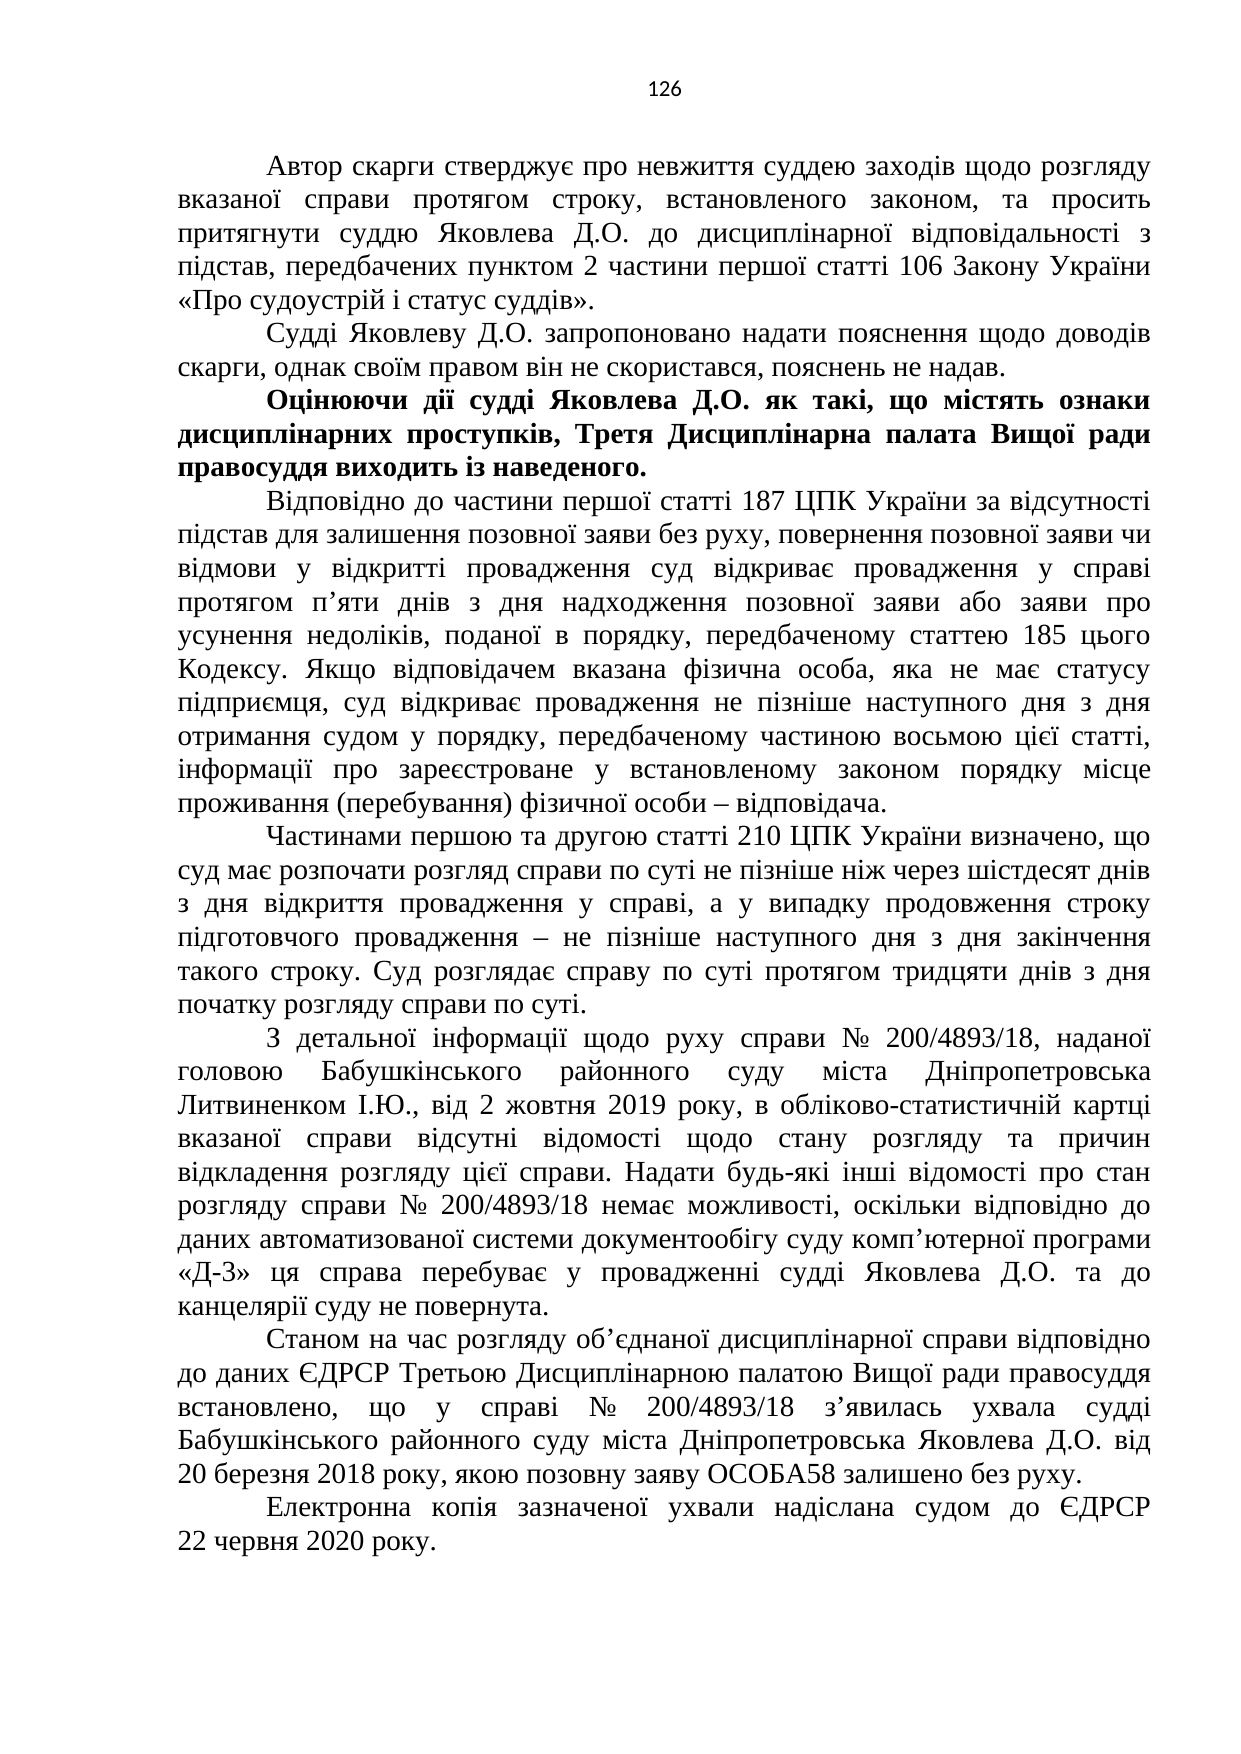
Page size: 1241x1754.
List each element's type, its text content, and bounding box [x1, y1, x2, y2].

text Судді Яковлеву Д.О. запропоновано надати пояснення щодо доводів скарги, однак своїм правом він не скористався, пояснень не надав. [177, 315, 1152, 382]
text Електронна копія зазначеної ухвали надіслана судом до ЄДРСР 22 червня 2020 року. [177, 1489, 1152, 1556]
text Оцінюючи дії судді Яковлева Д.О. як такі, що містять ознаки дисциплінарних проступків, Третя Дисциплінарна палата Вищої ради правосуддя виходить із наведеного. [177, 382, 1152, 483]
text Відповідно до частини першої статті 187 ЦПК України за відсутності підстав для залишення позовної заяви без руху, повернення позовної заяви чи відмови у відкритті провадження суд відкриває провадження у справі протягом п’яти днів з дня надходження позовної заяви або заяви про усунення недоліків, поданої в порядку, передбаченому статтею 185 цього Кодексу. Якщо відповідачем вказана фізична особа, яка не має статусу підприємця, суд відкриває провадження не пізніше наступного дня з дня отримання судом у порядку, передбаченому частиною восьмою цієї статті, інформації про зареєстроване у встановленому законом порядку місце проживання (перебування) фізичної особи – відповідача. [177, 483, 1152, 818]
text Станом на час розгляду об’єднаної дисциплінарної справи відповідно до даних ЄДРСР Третьою Дисциплінарною палатою Вищої ради правосуддя встановлено, що у справі № 200/4893/18 з’явилась ухвала судді Бабушкінського районного суду міста Дніпропетровська Яковлева Д.О. від 20 березня 2018 року, якою позовну заяву ОСОБА58 залишено без руху. [177, 1322, 1152, 1489]
text З детальної інформації щодо руху справи № 200/4893/18, наданої головою Бабушкінського районного суду міста Дніпропетровська Литвиненком І.Ю., від 2 жовтня 2019 року, в обліково-статистичній картці вказаної справи відсутні відомості щодо стану розгляду та причин відкладення розгляду цієї справи. Надати будь-які інші відомості про стан розгляду справи № 200/4893/18 немає можливості, оскільки відповідно до даних автоматизованої системи документообігу суду комп’ютерної програми «Д-3» ця справа перебуває у провадженні судді Яковлева Д.О. та до канцелярії суду не повернута. [177, 1020, 1152, 1322]
text Автор скарги стверджує про невжиття суддею заходів щодо розгляду вказаної справи протягом строку, встановленого законом, та просить притягнути суддю Яковлева Д.О. до дисциплінарної відповідальності з підстав, передбачених пунктом 2 частини першої статті 106 Закону України «Про судоустрій і статус суддів». [177, 148, 1152, 315]
text Частинами першою та другою статті 210 ЦПК України визначено, що суд має розпочати розгляд справи по суті не пізніше ніж через шістдесят днів з дня відкриття провадження у справі, а у випадку продовження строку підготовчого провадження – не пізніше наступного дня з дня закінчення такого строку. Суд розглядає справу по суті протягом тридцяти днів з дня початку розгляду справи по суті. [177, 818, 1152, 1020]
